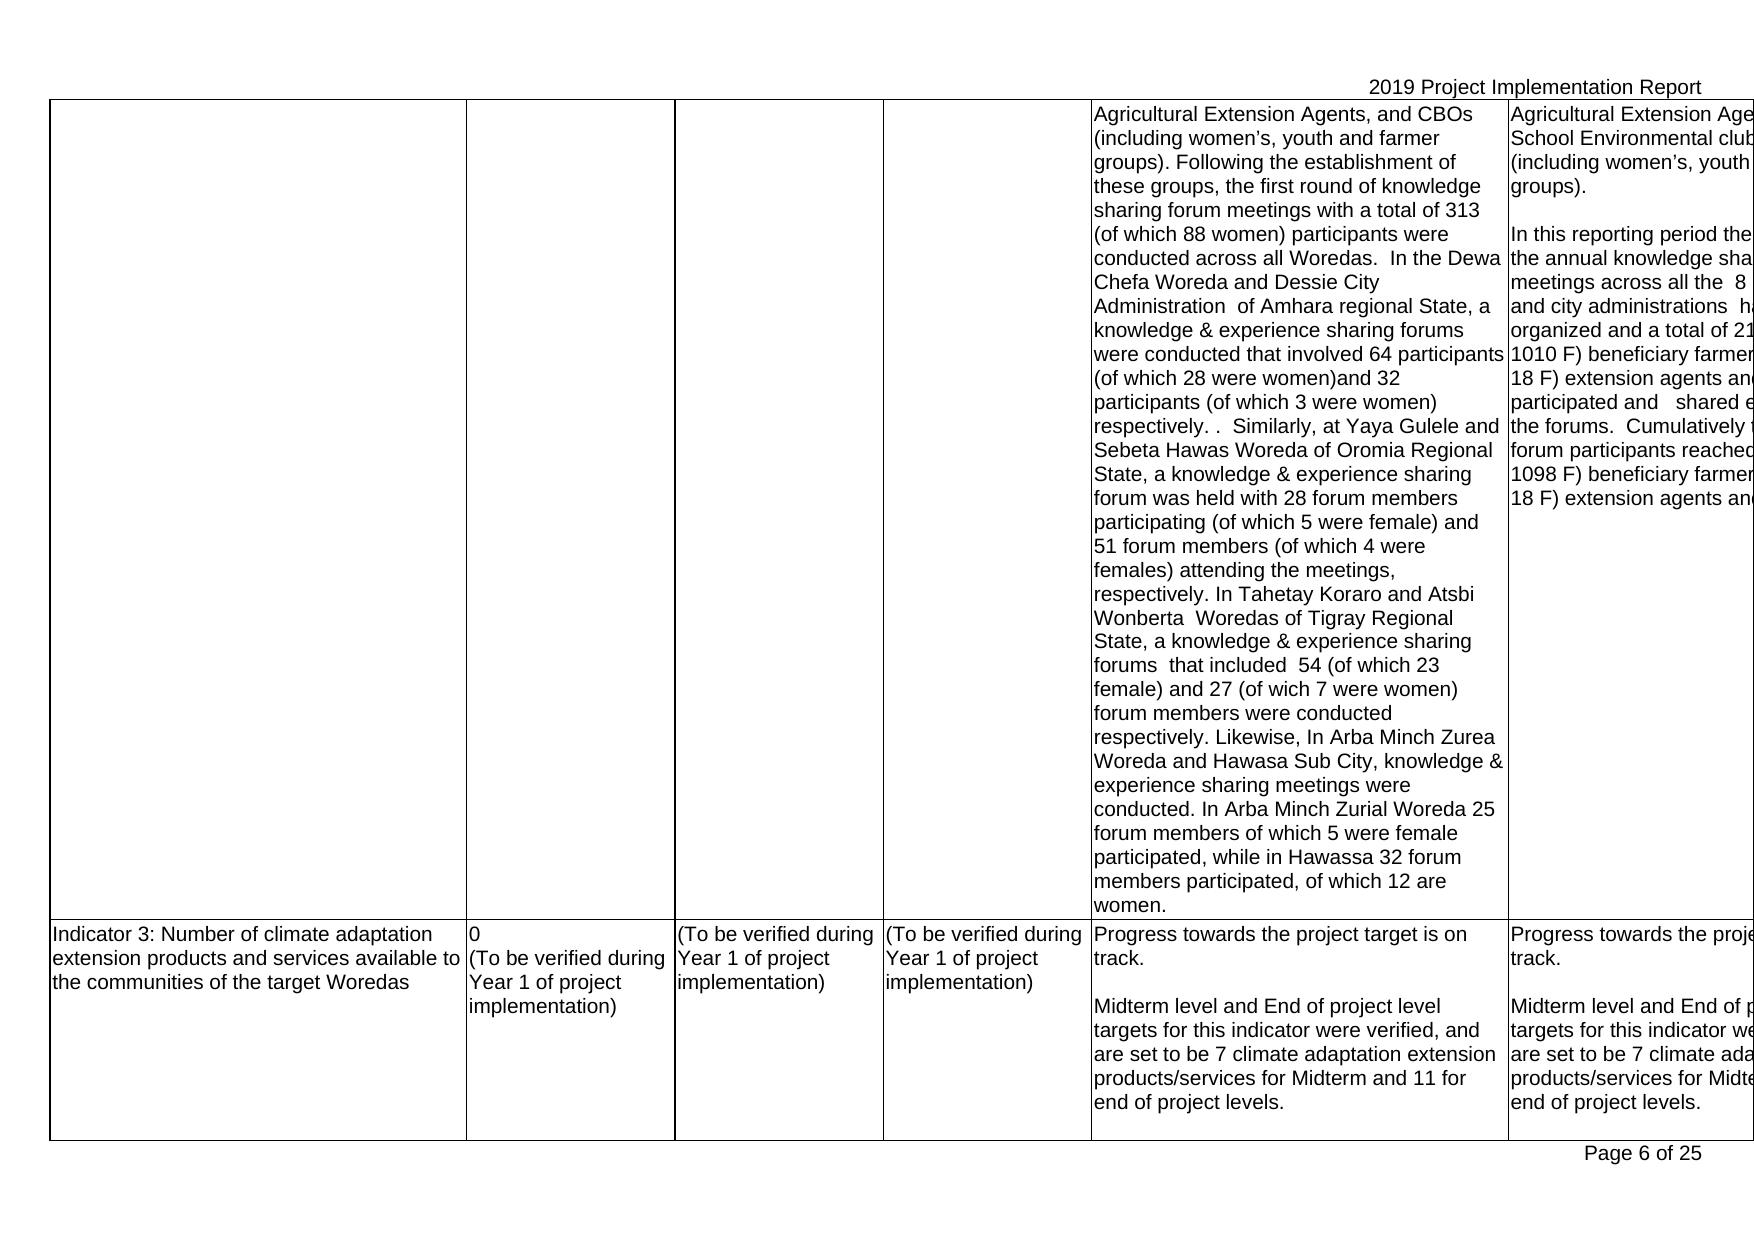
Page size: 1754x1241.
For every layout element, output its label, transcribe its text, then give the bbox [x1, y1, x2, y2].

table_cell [676, 920, 883, 1140]
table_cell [884, 920, 1091, 1140]
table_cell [1092, 100, 1508, 919]
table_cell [467, 920, 674, 1140]
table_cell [1509, 100, 1753, 919]
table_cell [884, 100, 1091, 919]
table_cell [51, 920, 466, 1140]
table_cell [676, 100, 883, 919]
table_cell 0 [467, 100, 674, 919]
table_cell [1092, 920, 1508, 1140]
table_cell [51, 100, 466, 919]
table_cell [1509, 920, 1753, 1140]
